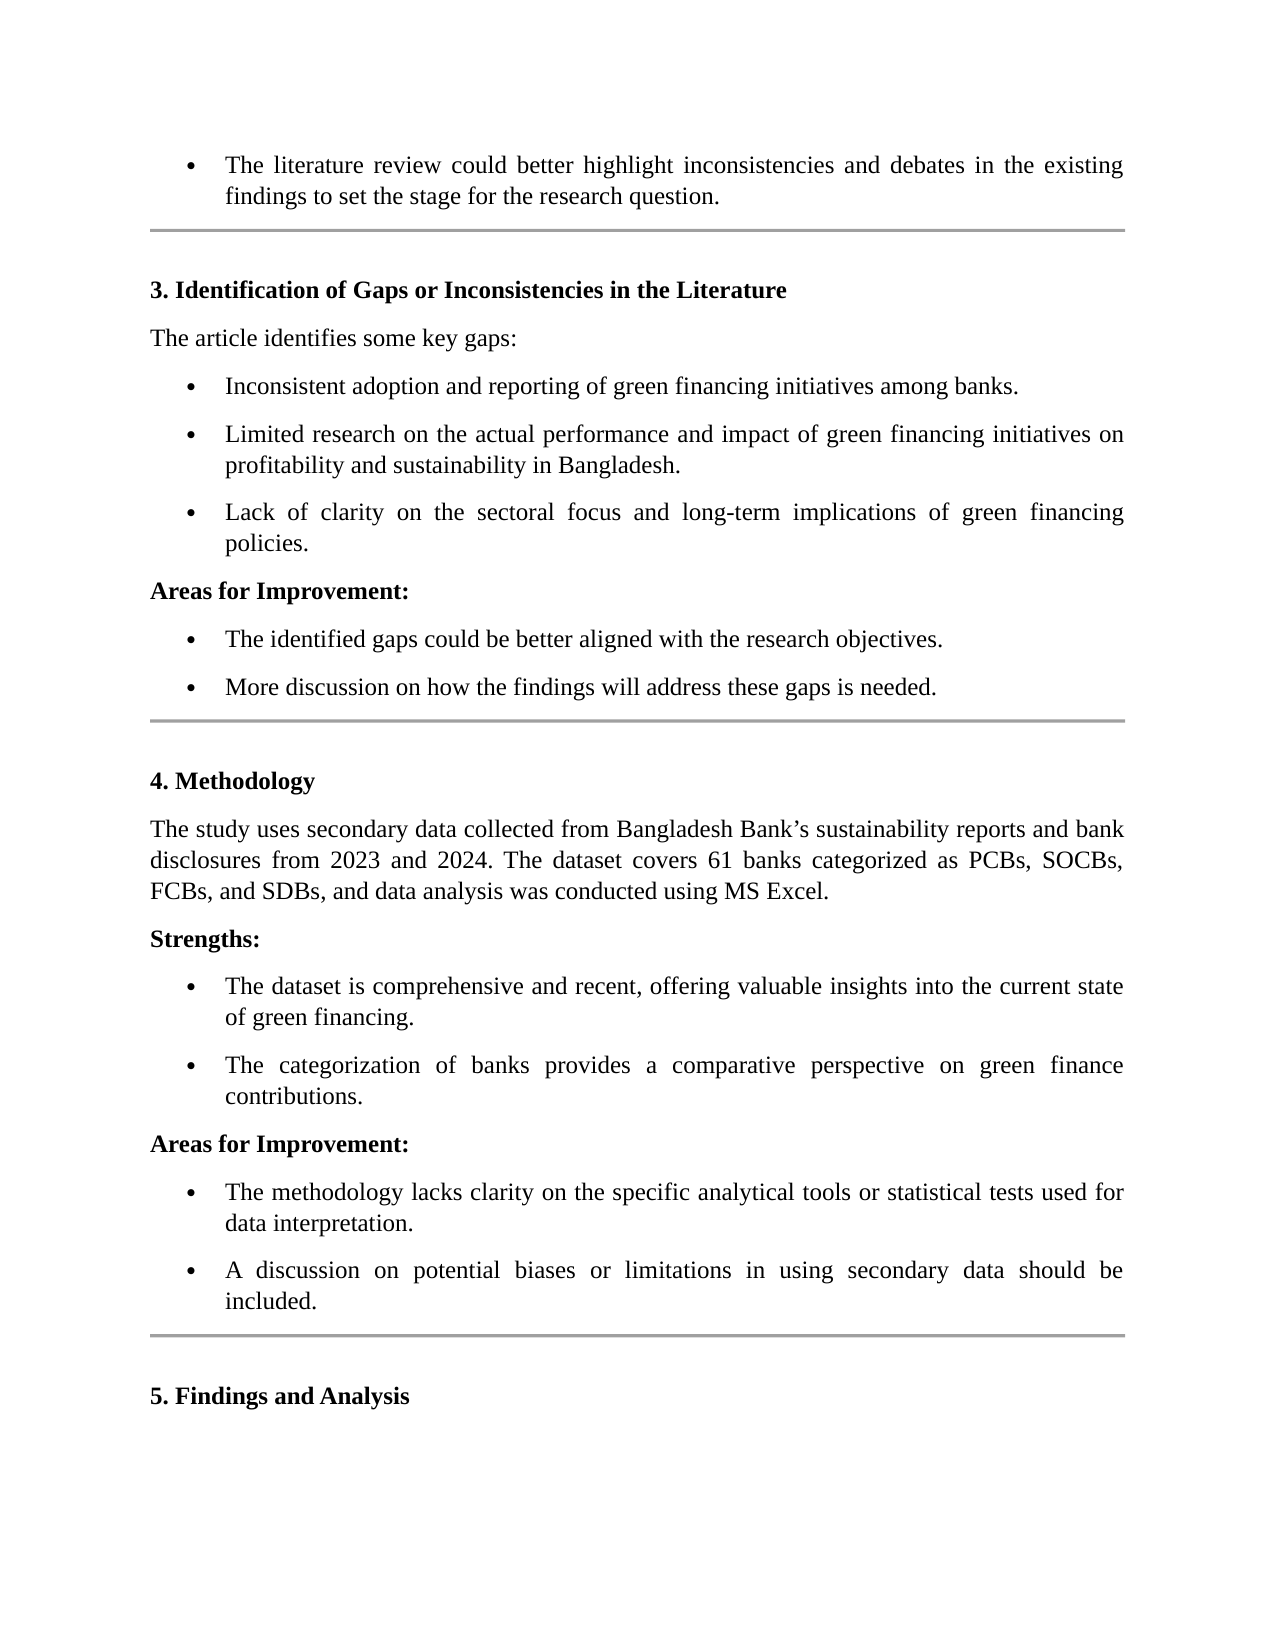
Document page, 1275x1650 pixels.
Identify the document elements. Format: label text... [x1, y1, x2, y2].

list The categorization of banks provides a comparative perspective on green finance contributions. [187, 1050, 1125, 1110]
text 5. Findings and Analysis [150, 1381, 1125, 1410]
list The identified gaps could be better aligned with the research objectives. [187, 624, 1125, 653]
list The dataset is comprehensive and recent, offering valuable insights into the current state of green financing. [187, 971, 1125, 1031]
list A discussion on potential biases or limitations in using secondary data should be included. [187, 1255, 1125, 1315]
text Areas for Improvement: [150, 576, 1125, 605]
list The literature review could better highlight inconsistencies and debates in the existing findings to set the stage for the research question. [187, 150, 1125, 210]
text 4. Methodology [150, 766, 1125, 795]
text Strengths: [150, 924, 1125, 952]
list Lack of clarity on the sectoral focus and long-term implications of green financing policies. [187, 497, 1125, 557]
list The methodology lacks clarity on the specific analytical tools or statistical tests used for data interpretation. [187, 1177, 1125, 1236]
text Areas for Improvement: [150, 1129, 1125, 1158]
list Inconsistent adoption and reporting of green financing initiatives among banks. [187, 371, 1125, 400]
text The article identifies some key gaps: [150, 323, 1125, 352]
text The study uses secondary data collected from Bangladesh Bank’s sustainability reports and bank disclosures from 2023 and 2024. The dataset covers 61 banks categorized as PCBs, SOCBs, FCBs, and SDBs, and data analysis was conducted using MS Excel. [150, 814, 1125, 905]
list More discussion on how the findings will address these gaps is needed. [187, 672, 1125, 700]
list Limited research on the actual performance and impact of green financing initiatives on profitability and sustainability in Bangladesh. [187, 419, 1125, 478]
text 3. Identification of Gaps or Inconsistencies in the Literature [150, 276, 1125, 304]
